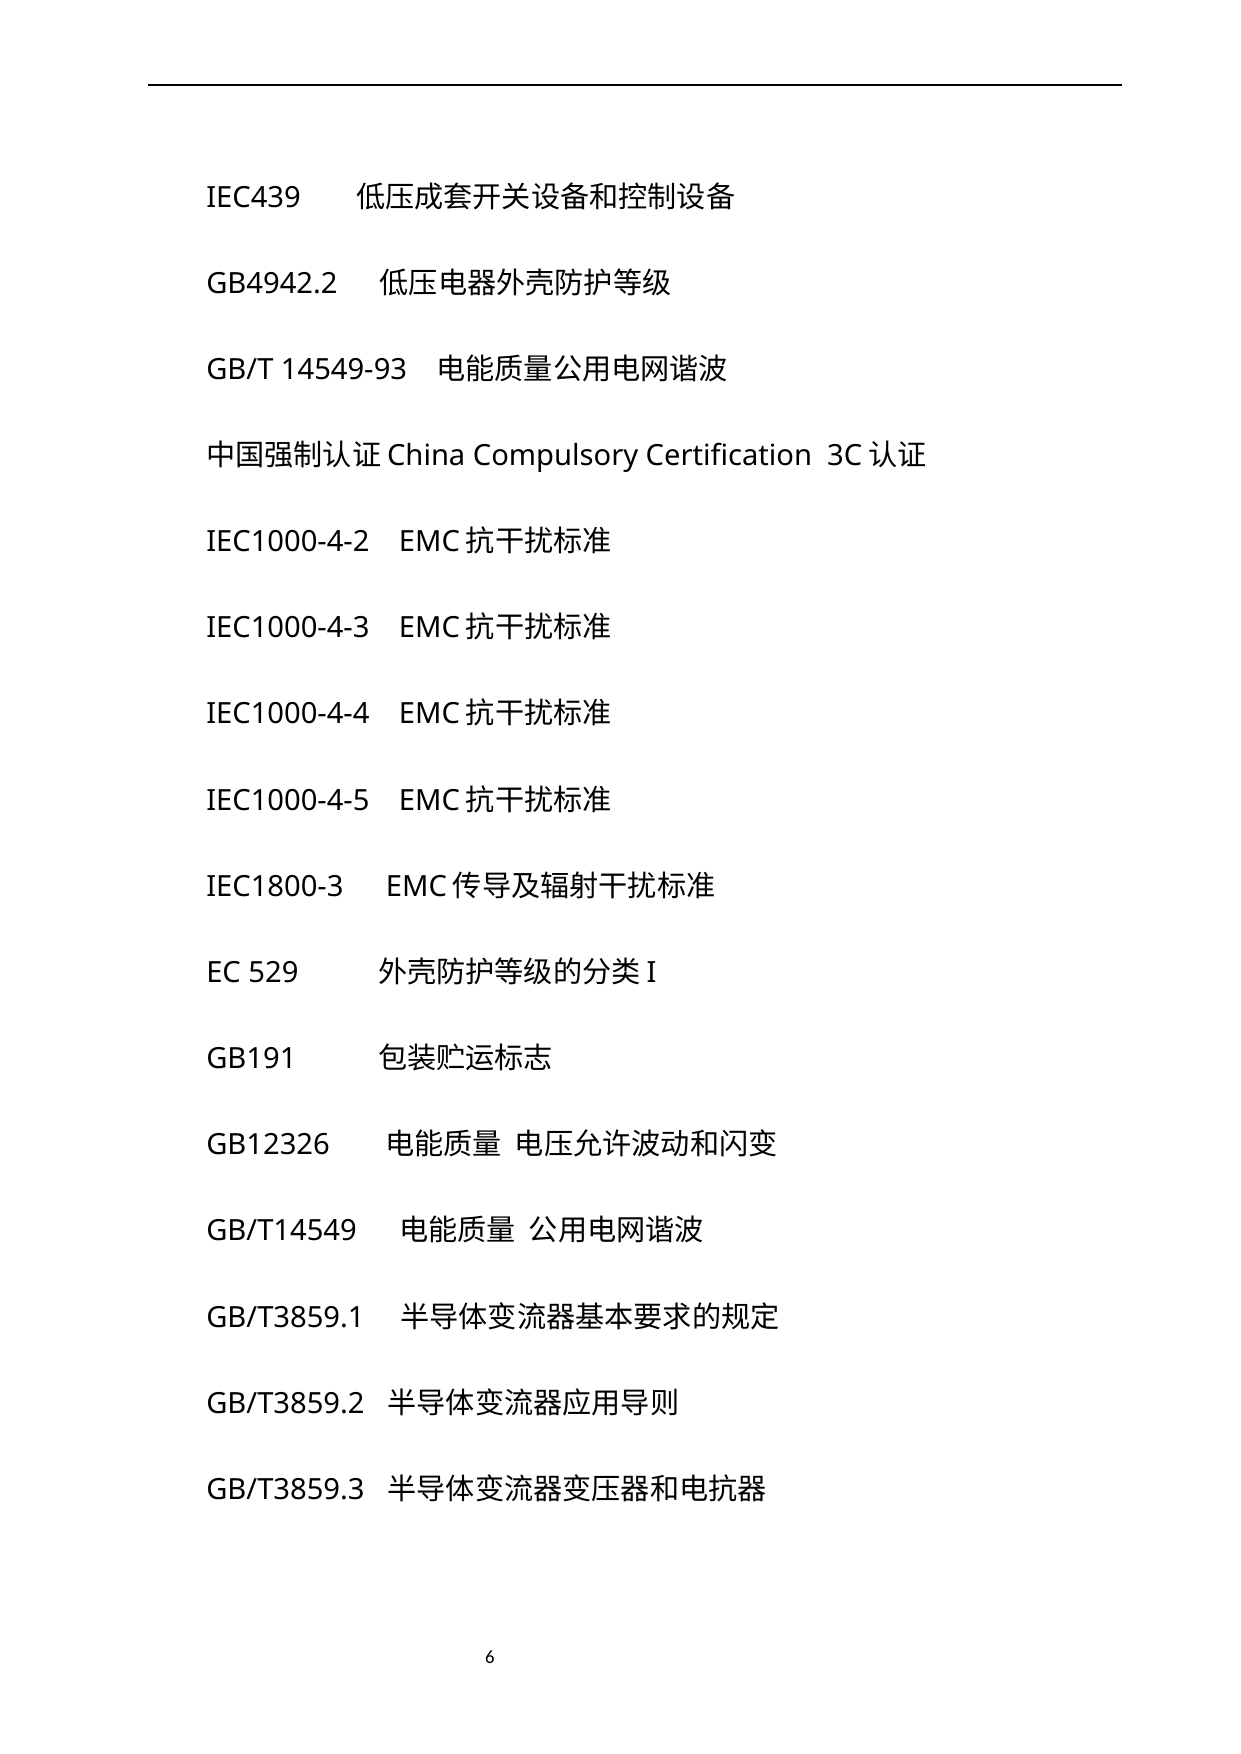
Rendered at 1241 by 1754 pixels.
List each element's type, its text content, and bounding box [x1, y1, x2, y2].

text GB/T 14549-93 电能质量公用电网谐波 [148, 334, 1122, 399]
text GB/T3859.2 半导体变流器应用导则 [148, 1368, 1122, 1433]
text IEC439 低压成套开关设备和控制设备 [148, 162, 1122, 227]
text GB/T14549 电能质量 公用电网谐波 [148, 1196, 1122, 1261]
text IEC1000-4-3 EMC抗干扰标准 [148, 593, 1122, 658]
text GB12326 电能质量 电压允许波动和闪变 [148, 1109, 1122, 1174]
text IEC1800-3 EMC传导及辐射干扰标准 [148, 851, 1122, 916]
text GB191 包装贮运标志 [148, 1023, 1122, 1088]
text 中国强制认证China Compulsory Certification 3C认证 [148, 420, 1122, 485]
text GB4942.2 低压电器外壳防护等级 [148, 248, 1122, 313]
text GB/T3859.1 半导体变流器基本要求的规定 [148, 1282, 1122, 1347]
text GB/T3859.3 半导体变流器变压器和电抗器 [148, 1454, 1122, 1519]
text EC 529 外壳防护等级的分类I [148, 937, 1122, 1002]
text IEC1000-4-5 EMC抗干扰标准 [148, 765, 1122, 830]
text IEC1000-4-4 EMC抗干扰标准 [148, 679, 1122, 744]
text IEC1000-4-2 EMC抗干扰标准 [148, 507, 1122, 572]
